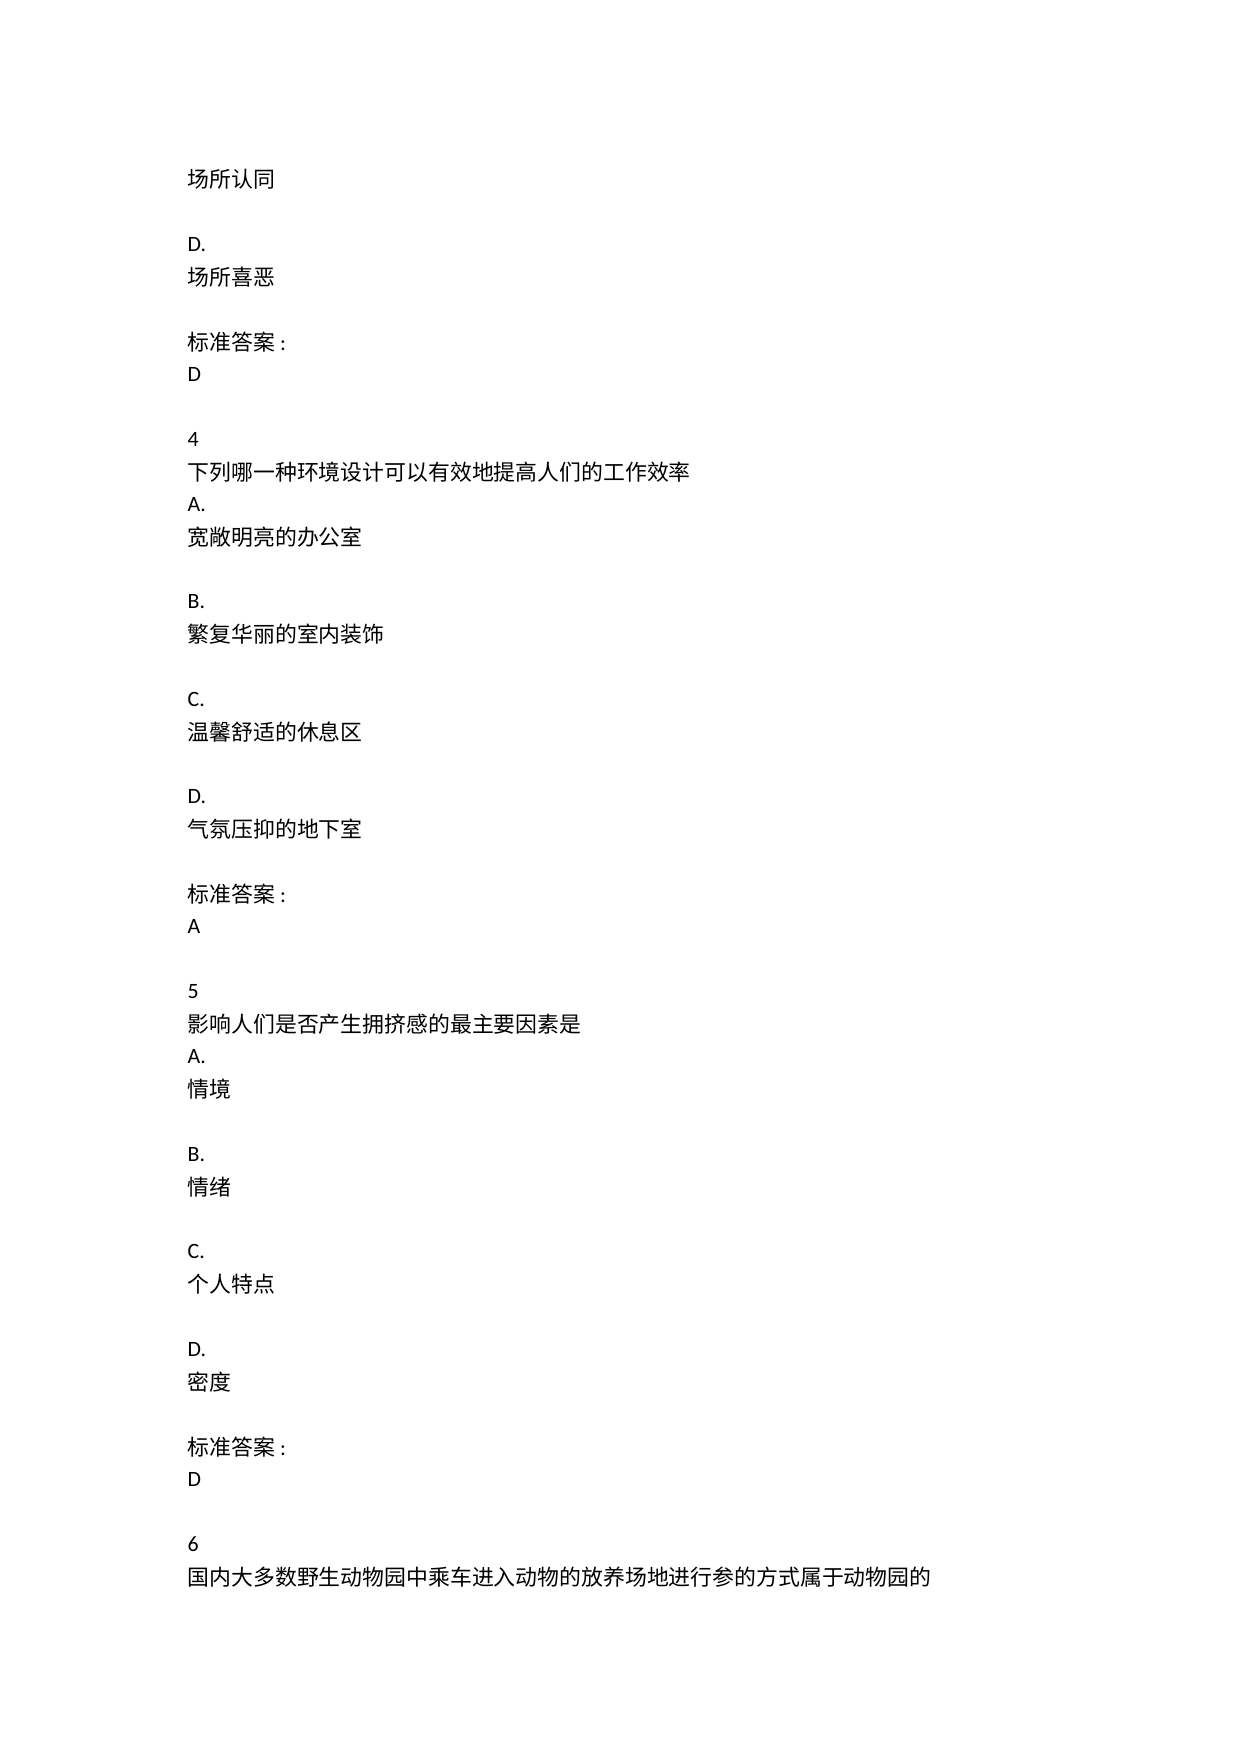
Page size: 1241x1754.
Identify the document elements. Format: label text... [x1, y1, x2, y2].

text 4 [187, 422, 1053, 454]
text 情境 [187, 1072, 1053, 1104]
text 个人特点 [187, 1267, 1053, 1299]
text 温馨舒适的休息区 [187, 714, 1053, 747]
text 标准答案 : [187, 324, 1053, 357]
text 下列哪一种环境设计可以有效地提高人们的工作效率 [187, 454, 1053, 487]
text D. [187, 1332, 1053, 1364]
text 宽敞明亮的办公室 [187, 519, 1053, 552]
text 场所认同 [187, 162, 1053, 194]
text A. [187, 1039, 1053, 1072]
text 影响人们是否产生拥挤感的最主要因素是 [187, 1007, 1053, 1039]
text 5 [187, 974, 1053, 1007]
text A [187, 909, 1053, 942]
text A. [187, 487, 1053, 519]
text 繁复华丽的室内装饰 [187, 617, 1053, 649]
text 6 [187, 1527, 1053, 1559]
text 气氛压抑的地下室 [187, 812, 1053, 844]
text C. [187, 682, 1053, 714]
text C. [187, 1234, 1053, 1267]
text D. [187, 779, 1053, 812]
text 标准答案 : [187, 877, 1053, 909]
text 密度 [187, 1364, 1053, 1397]
text D [187, 1462, 1053, 1494]
text D [187, 357, 1053, 389]
text B. [187, 1137, 1053, 1169]
text 场所喜恶 [187, 259, 1053, 292]
text D. [187, 227, 1053, 259]
text B. [187, 584, 1053, 617]
text 标准答案 : [187, 1429, 1053, 1462]
text 情绪 [187, 1169, 1053, 1202]
text 国内大多数野生动物园中乘车进入动物的放养场地进行参的方式属于动物园的 [187, 1559, 1053, 1592]
